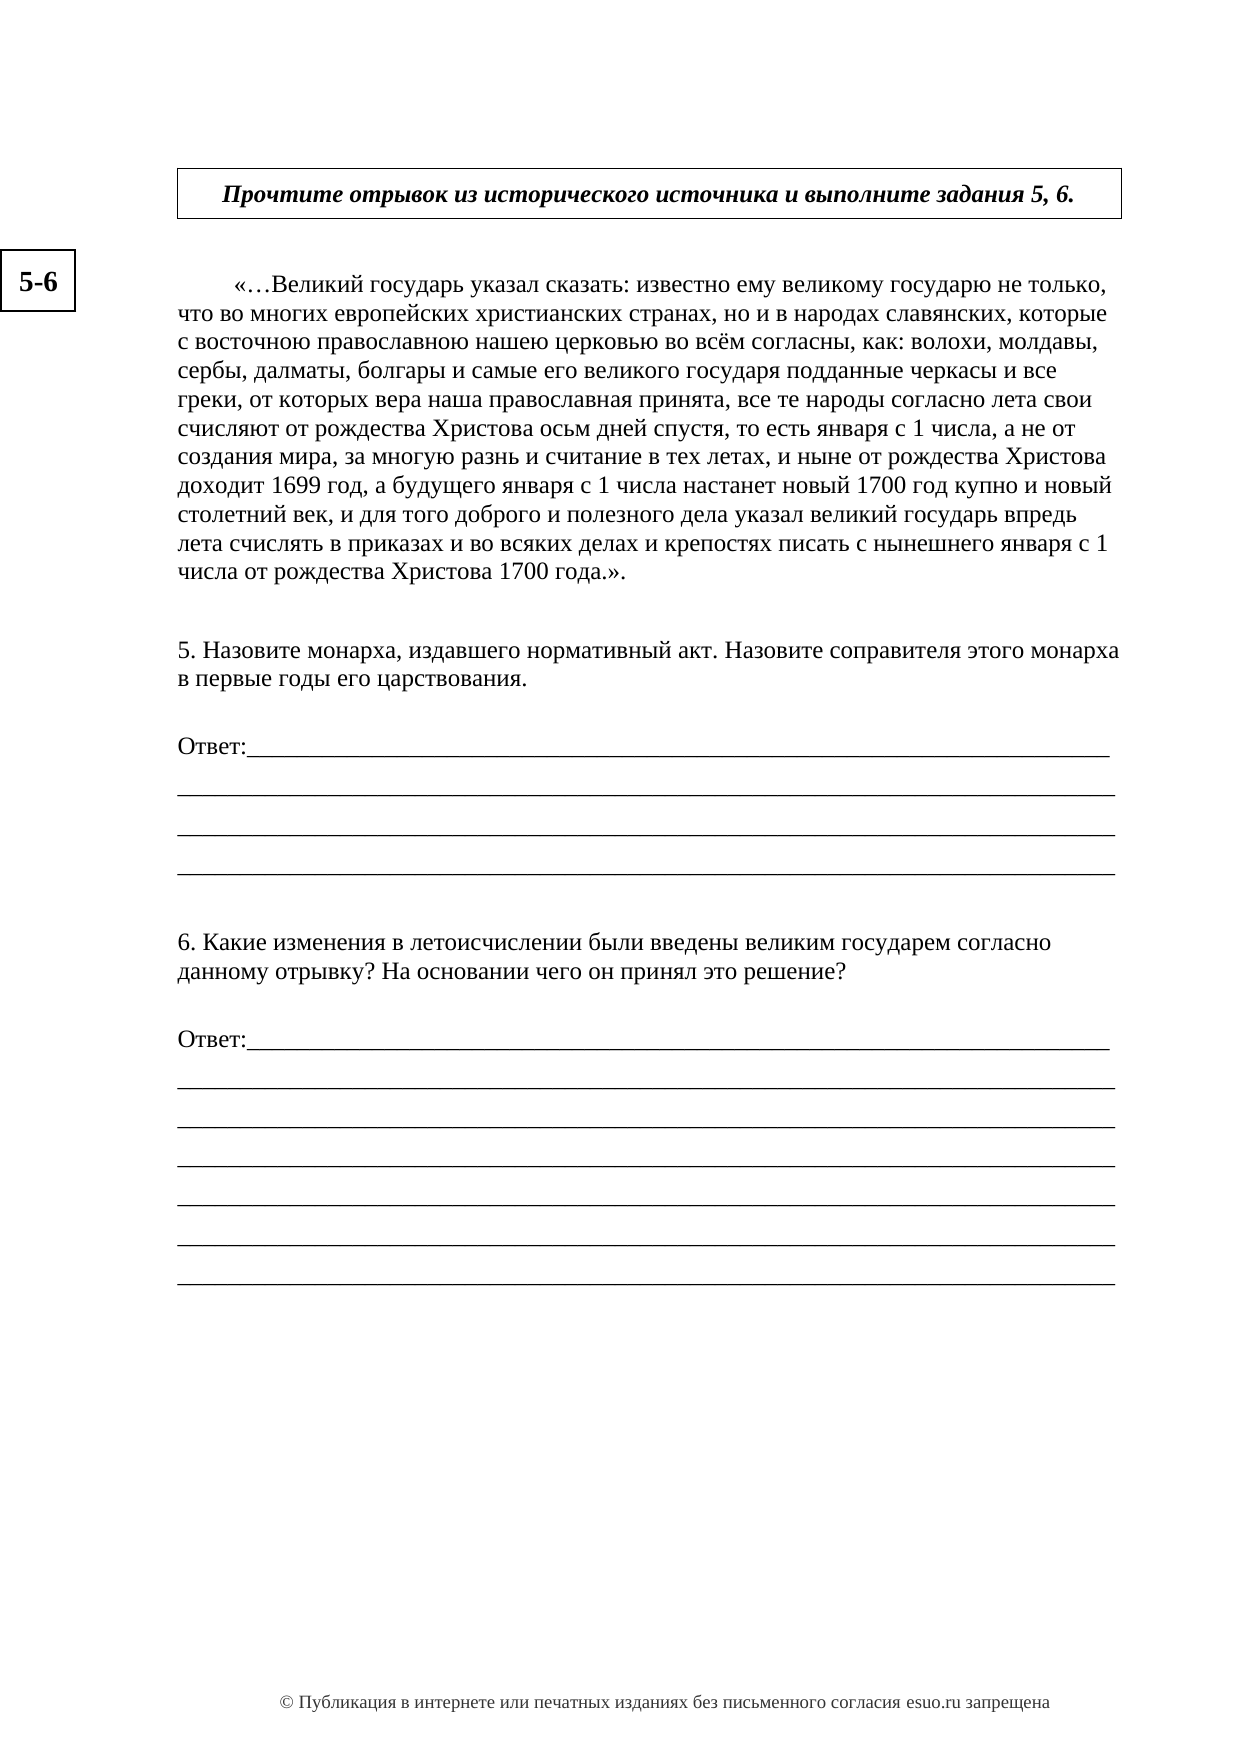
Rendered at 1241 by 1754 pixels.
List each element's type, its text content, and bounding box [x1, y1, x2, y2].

text ___________________________________________________________________________ [177, 1102, 1122, 1131]
text 6. Какие изменения в летоисчислении были введены великим государем согласно данному отрывку? На основании чего он принял это решение? [177, 927, 1122, 985]
text Ответ:_____________________________________________________________________ [177, 703, 1122, 760]
text ___________________________________________________________________________ [177, 810, 1122, 838]
text ___________________________________________________________________________ [177, 771, 1122, 799]
text ___________________________________________________________________________ [177, 1181, 1122, 1209]
text Ответ:_____________________________________________________________________ [177, 995, 1122, 1053]
text «…Великий государь указал сказать: известно ему великому государю не только, что во многих европейских христианских странах, но и в народах славянских, которые с восточною православною нашею церковью во всём согласны, как: волохи, молдавы, сербы, далматы, болгары и самые его великого государя подданные черкасы и все греки, от которых вера наша православная принята, все те народы согласно лета свои счисляют от рождества Христова осьм дней спустя, то есть января с 1 числа, а не от создания мира, за многую разнь и считание в тех летах, и ныне от рождества Христова доходит 1699 год, а будущего января с 1 числа настанет новый 1700 год купно и новый столетний век, и для того доброго и полезного дела указал великий государь впредь лета счислять в приказах и во всяких делах и крепостях писать с нынешнего января с 1 числа от рождества Христова 1700 года.». [177, 269, 1122, 585]
text ___________________________________________________________________________ [177, 1141, 1122, 1170]
text ___________________________________________________________________________ [177, 1063, 1122, 1092]
subtitle 5-6 [2, 257, 74, 303]
text ___________________________________________________________________________ [177, 1220, 1122, 1248]
text ___________________________________________________________________________ [177, 849, 1122, 878]
table_header Прочтите отрывок из исторического источника и выполните задания 5, 6. [178, 169, 1121, 218]
text 5. Назовите монарха, издавшего нормативный акт. Назовите соправителя этого монарха в первые годы его царствования. [177, 635, 1122, 692]
text ___________________________________________________________________________ [177, 1259, 1122, 1288]
